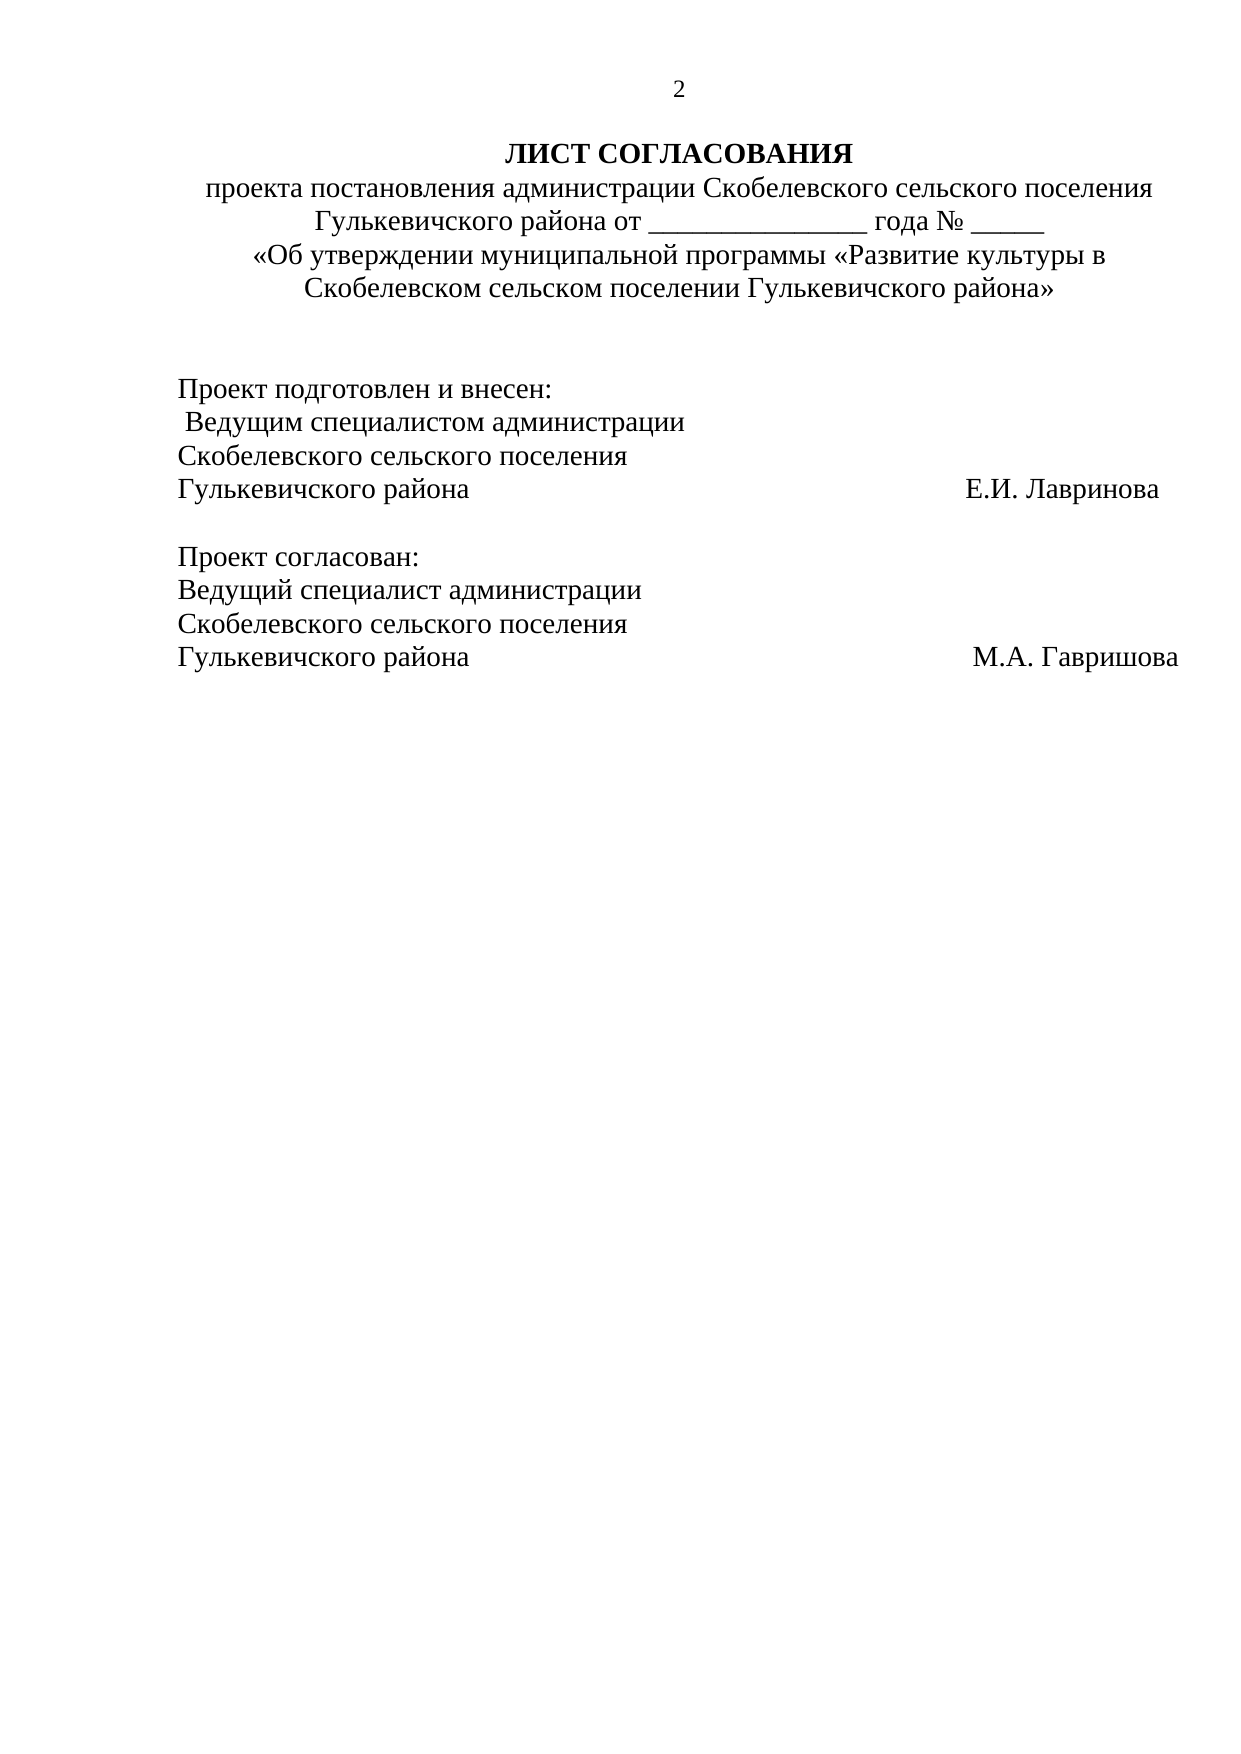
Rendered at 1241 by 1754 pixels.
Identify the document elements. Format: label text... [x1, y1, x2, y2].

text Гулькевичского района М.А. Гавришова [177, 639, 1181, 673]
text Гулькевичского района Е.И. Лавринова [177, 472, 1181, 505]
text проекта постановления администрации Скобелевского сельского поселения Гулькевичского района от _______________ года № _____ [177, 170, 1181, 237]
text Скобелевском сельском поселении Гулькевичского района» [177, 270, 1181, 304]
text Скобелевского сельского поселения [177, 438, 1181, 472]
subtitle ЛИСТ СОГЛАСОВАНИЯ [177, 136, 1181, 170]
text Проект подготовлен и внесен: [177, 371, 1181, 404]
text Скобелевского сельского поселения [177, 606, 1181, 639]
text «Об утверждении муниципальной программы «Развитие культуры в [177, 237, 1181, 270]
text Ведущий специалист администрации [177, 572, 1181, 606]
text Ведущим специалистом администрации [177, 404, 1181, 438]
text Проект согласован: [177, 539, 1181, 572]
